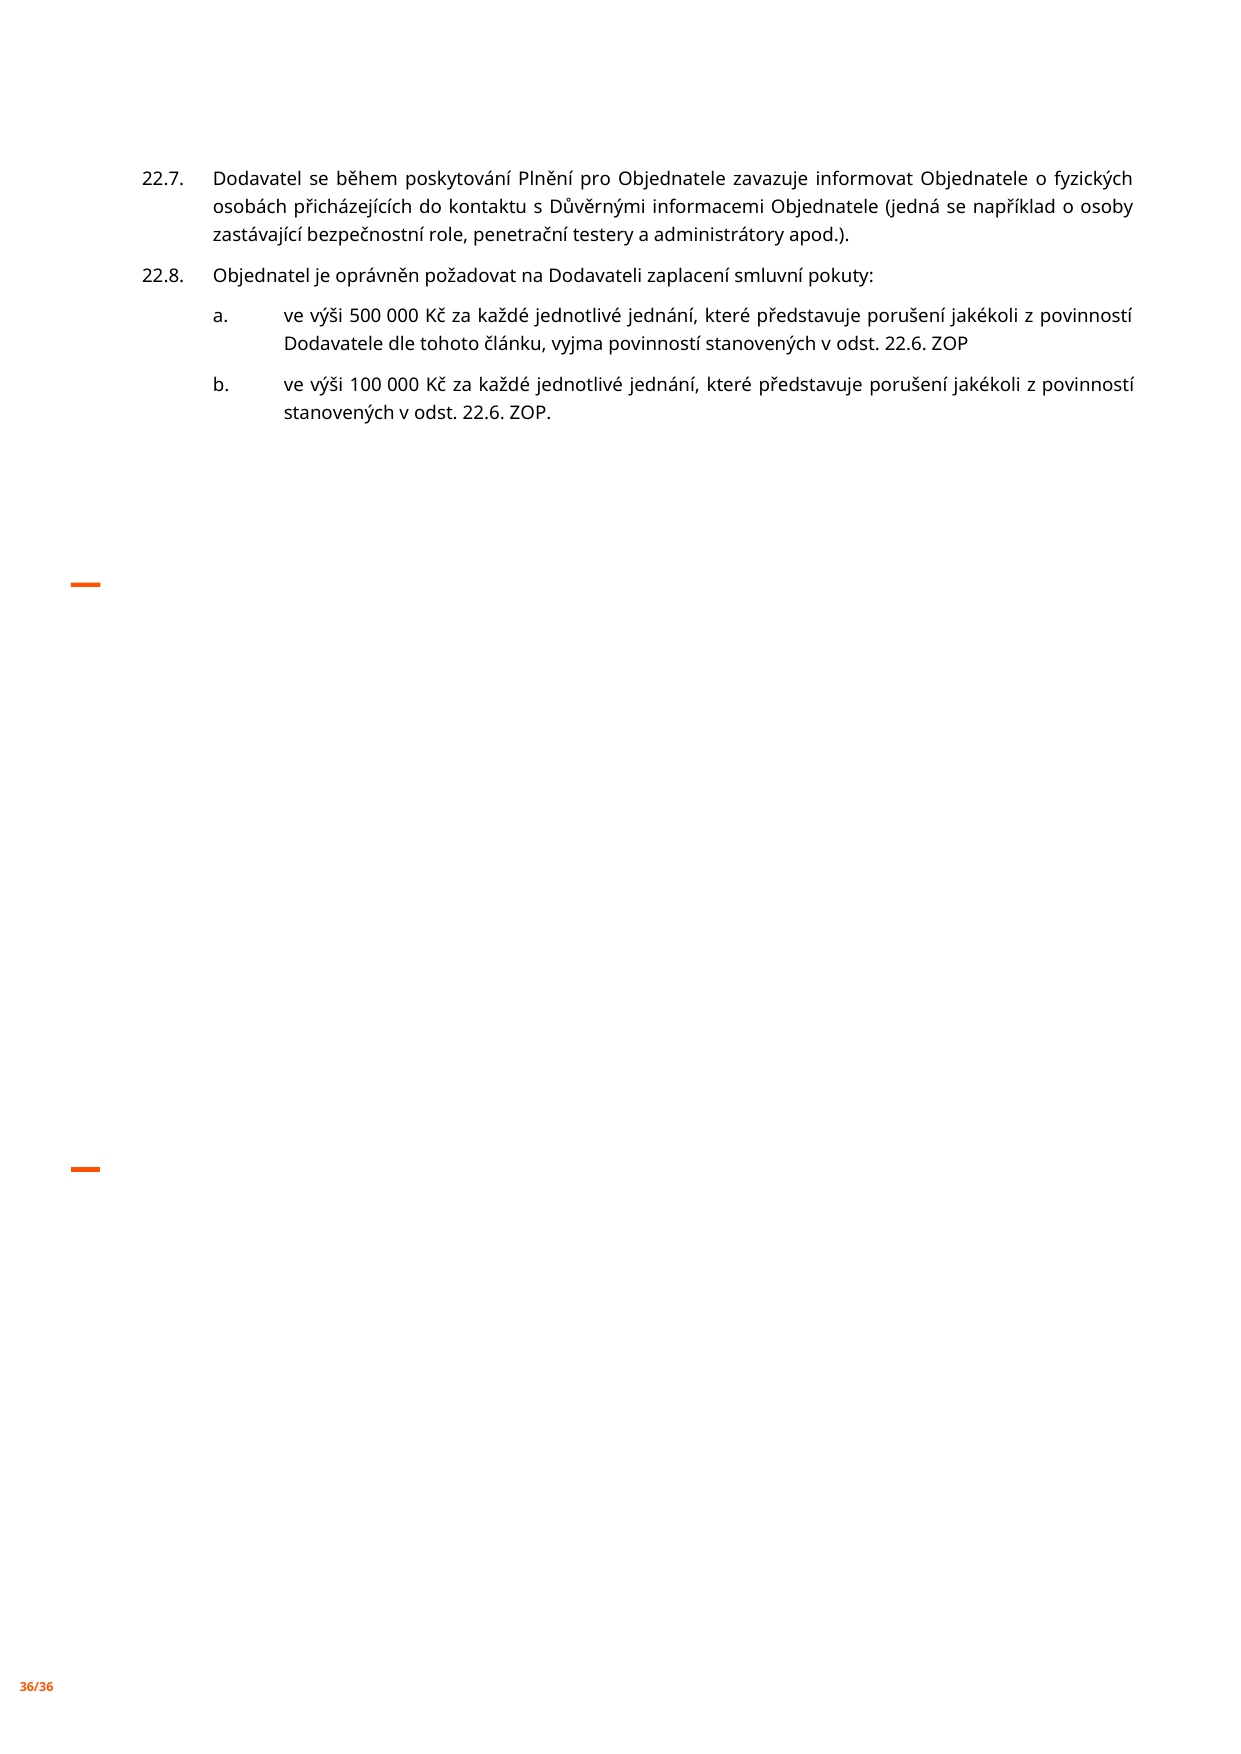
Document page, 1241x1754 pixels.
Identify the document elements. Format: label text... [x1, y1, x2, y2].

text ve výši 100 000 Kč za každé jednotlivé jednání, které představuje porušení jakékoli z povinností stanovených v odst. 22.6. ZOP. [213, 371, 1134, 424]
text Dodavatel se během poskytování Plnění pro Objednatele zavazuje informovat Objednatele o fyzických osobách přicházejících do kontaktu s Důvěrnými informacemi Objednatele (jedná se například o osoby zastávající bezpečnostní role, penetrační testery a administrátory apod.). [142, 165, 1134, 247]
text Objednatel je oprávněn požadovat na Dodavateli zaplacení smluvní pokuty: [142, 262, 1134, 287]
text ve výši 500 000 Kč za každé jednotlivé jednání, které představuje porušení jakékoli z povinností Dodavatele dle tohoto článku, vyjma povinností stanovených v odst. 22.6. ZOP [213, 302, 1134, 356]
